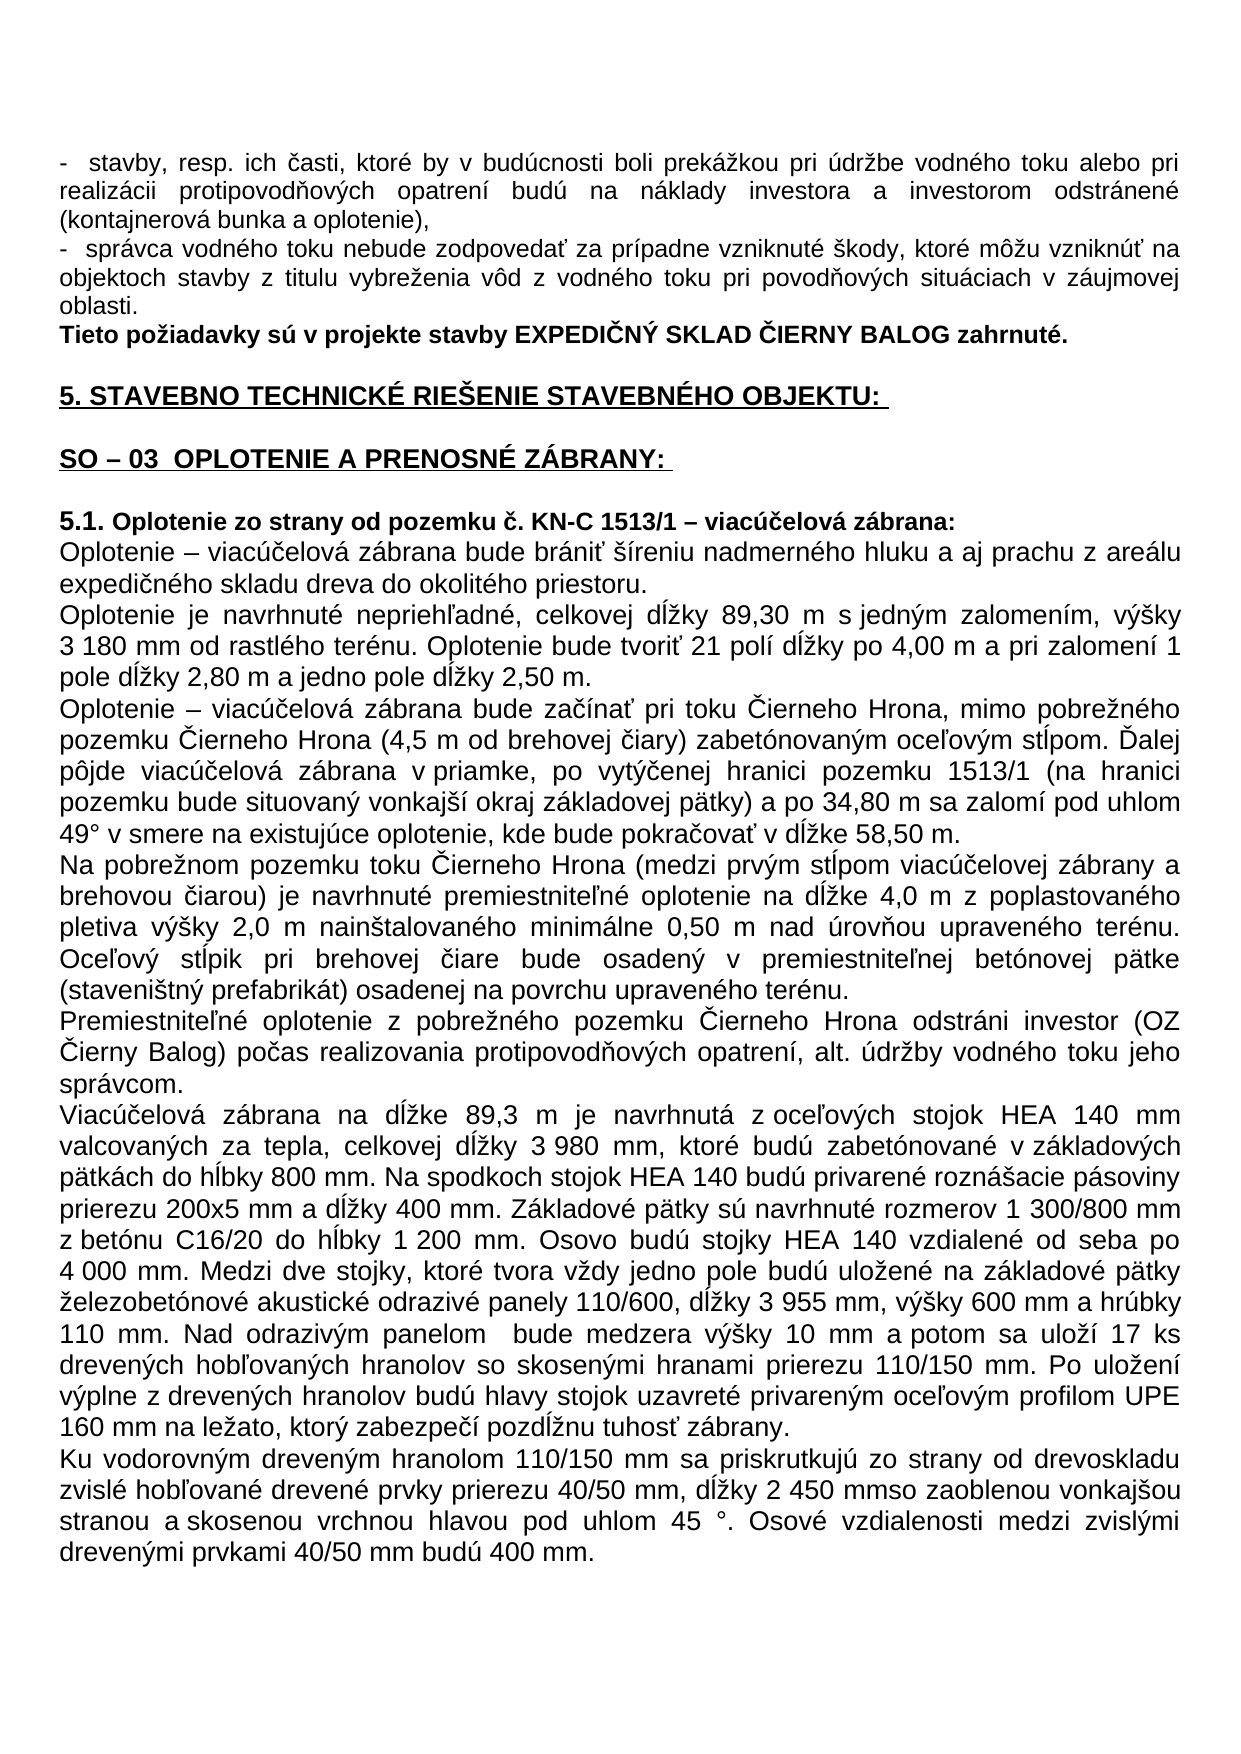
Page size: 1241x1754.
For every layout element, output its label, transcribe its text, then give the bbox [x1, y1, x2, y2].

text Oplotenie – viacúčelová zábrana bude začínať pri toku Čierneho Hrona, mimo pobrežného pozemku Čierneho Hrona (4,5 m od brehovej čiary) zabetónovaným oceľovým stĺpom. Ďalej pôjde viacúčelová zábrana v priamke, po vytýčenej hranici pozemku 1513/1 (na hranici pozemku bude situovaný vonkajší okraj základovej pätky) a po 34,80 m sa zalomí pod uhlom 49° v smere na existujúce oplotenie, kde bude pokračovať v dĺžke 58,50 m. [59, 693, 1181, 849]
text Premiestniteľné oplotenie z pobrežného pozemku Čierneho Hrona odstráni investor (OZ Čierny Balog) počas realizovania protipovodňových opatrení, alt. údržby vodného toku jeho správcom. [59, 1005, 1181, 1099]
text 5.1. Oplotenie zo strany od pozemku č. KN-C 1513/1 – viacúčelová zábrana: [59, 505, 1181, 536]
text SO – 03 OPLOTENIE A PRENOSNÉ ZÁBRANY: [59, 443, 1181, 474]
text Oplotenie – viacúčelová zábrana bude brániť šíreniu nadmerného hluku a aj prachu z areálu expedičného skladu dreva do okolitého priestoru. [59, 536, 1181, 599]
text Oplotenie je navrhnuté nepriehľadné, celkovej dĺžky 89,30 m s jedným zalomením, výšky 3 180 mm od rastlého terénu. Oplotenie bude tvoriť 21 polí dĺžky po 4,00 m a pri zalomení 1 pole dĺžky 2,80 m a jedno pole dĺžky 2,50 m. [59, 599, 1181, 693]
text Ku vodorovným dreveným hranolom 110/150 mm sa priskrutkujú zo strany od drevoskladu zvislé hobľované drevené prvky prierezu 40/50 mm, dĺžky 2 450 mmso zaoblenou vonkajšou stranou a skosenou vrchnou hlavou pod uhlom 45 °. Osové vzdialenosti medzi zvislými drevenými prvkami 40/50 mm budú 400 mm. [59, 1443, 1181, 1568]
list Tieto požiadavky sú v projekte stavby EXPEDIČNÝ SKLAD ČIERNY BALOG zahrnuté. [59, 320, 1181, 349]
list - správca vodného toku nebude zodpovedať za prípadne vzniknuté škody, ktoré môžu vzniknúť na objektoch stavby z titulu vybreženia vôd z vodného toku pri povodňových situáciach v záujmovej oblasti. [59, 234, 1181, 320]
text Na pobrežnom pozemku toku Čierneho Hrona (medzi prvým stĺpom viacúčelovej zábrany a brehovou čiarou) je navrhnuté premiestniteľné oplotenie na dĺžke 4,0 m z poplastovaného pletiva výšky 2,0 m nainštalovaného minimálne 0,50 m nad úrovňou upraveného terénu. Oceľový stĺpik pri brehovej čiare bude osadený v premiestniteľnej betónovej pätke (staveništný prefabrikát) osadenej na povrchu upraveného terénu. [59, 849, 1181, 1005]
text Viacúčelová zábrana na dĺžke 89,3 m je navrhnutá z oceľových stojok HEA 140 mm valcovaných za tepla, celkovej dĺžky 3 980 mm, ktoré budú zabetónované v základových pätkách do hĺbky 800 mm. Na spodkoch stojok HEA 140 budú privarené roznášacie pásoviny prierezu 200x5 mm a dĺžky 400 mm. Základové pätky sú navrhnuté rozmerov 1 300/800 mm z betónu C16/20 do hĺbky 1 200 mm. Osovo budú stojky HEA 140 vzdialené od seba po 4 000 mm. Medzi dve stojky, ktoré tvora vždy jedno pole budú uložené na základové pätky železobetónové akustické odrazivé panely 110/600, dĺžky 3 955 mm, výšky 600 mm a hrúbky 110 mm. Nad odrazivým panelom bude medzera výšky 10 mm a potom sa uloží 17 ks drevených hobľovaných hranolov so skosenými hranami prierezu 110/150 mm. Po uložení výplne z drevených hranolov budú hlavy stojok uzavreté privareným oceľovým profilom UPE 160 mm na ležato, ktorý zabezpečí pozdĺžnu tuhosť zábrany. [59, 1099, 1181, 1443]
list - stavby, resp. ich časti, ktoré by v budúcnosti boli prekážkou pri údržbe vodného toku alebo pri realizácii protipovodňových opatrení budú na náklady investora a investorom odstránené (kontajnerová bunka a oplotenie), [59, 148, 1181, 234]
text 5. STAVEBNO TECHNICKÉ RIEŠENIE STAVEBNÉHO OBJEKTU: [59, 380, 1181, 411]
